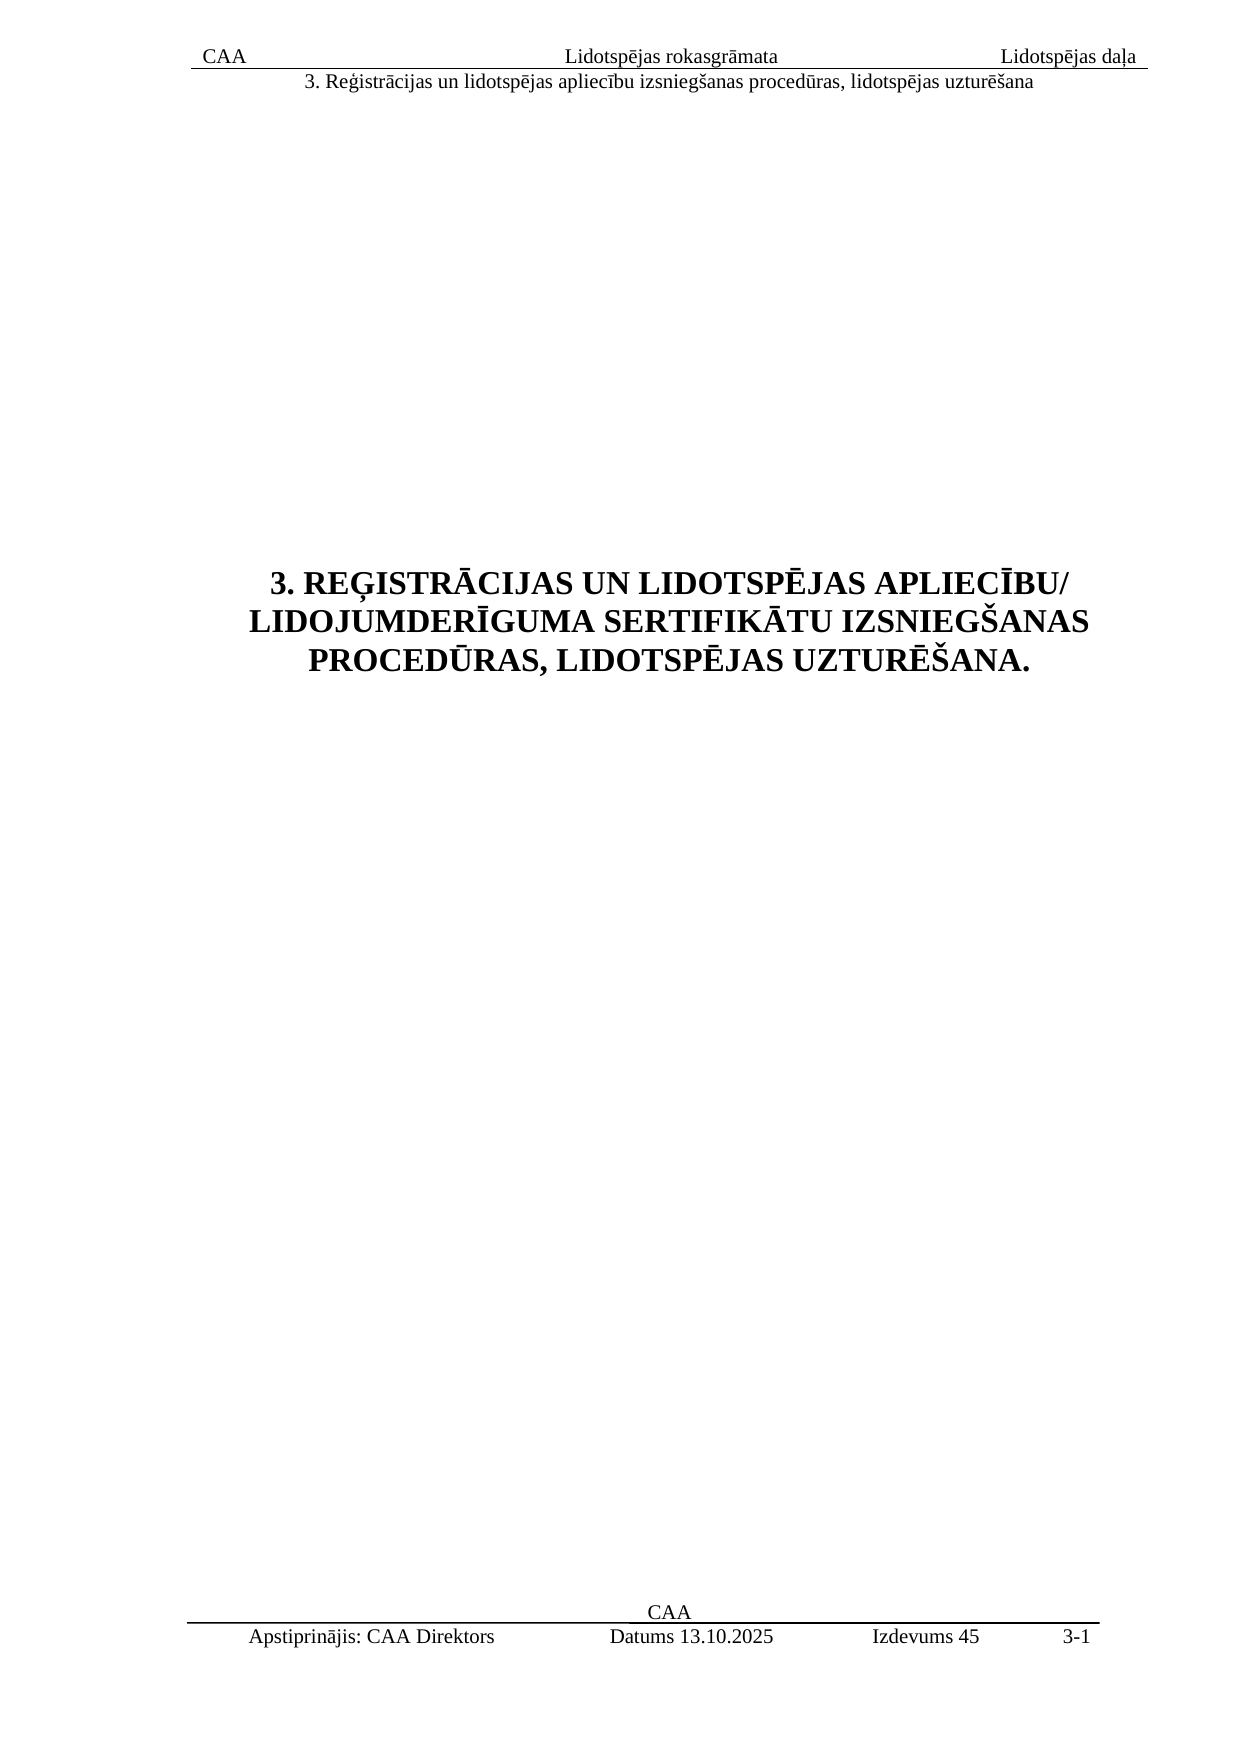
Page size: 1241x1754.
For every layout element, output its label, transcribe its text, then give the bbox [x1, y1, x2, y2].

text 3. Reģistrācijas un lidotspējas apliecību/ LIDOJUMDERīguma sertifikātu izsniegšanas procedūras, lidotspējas uzturēšana. [187, 563, 1152, 678]
